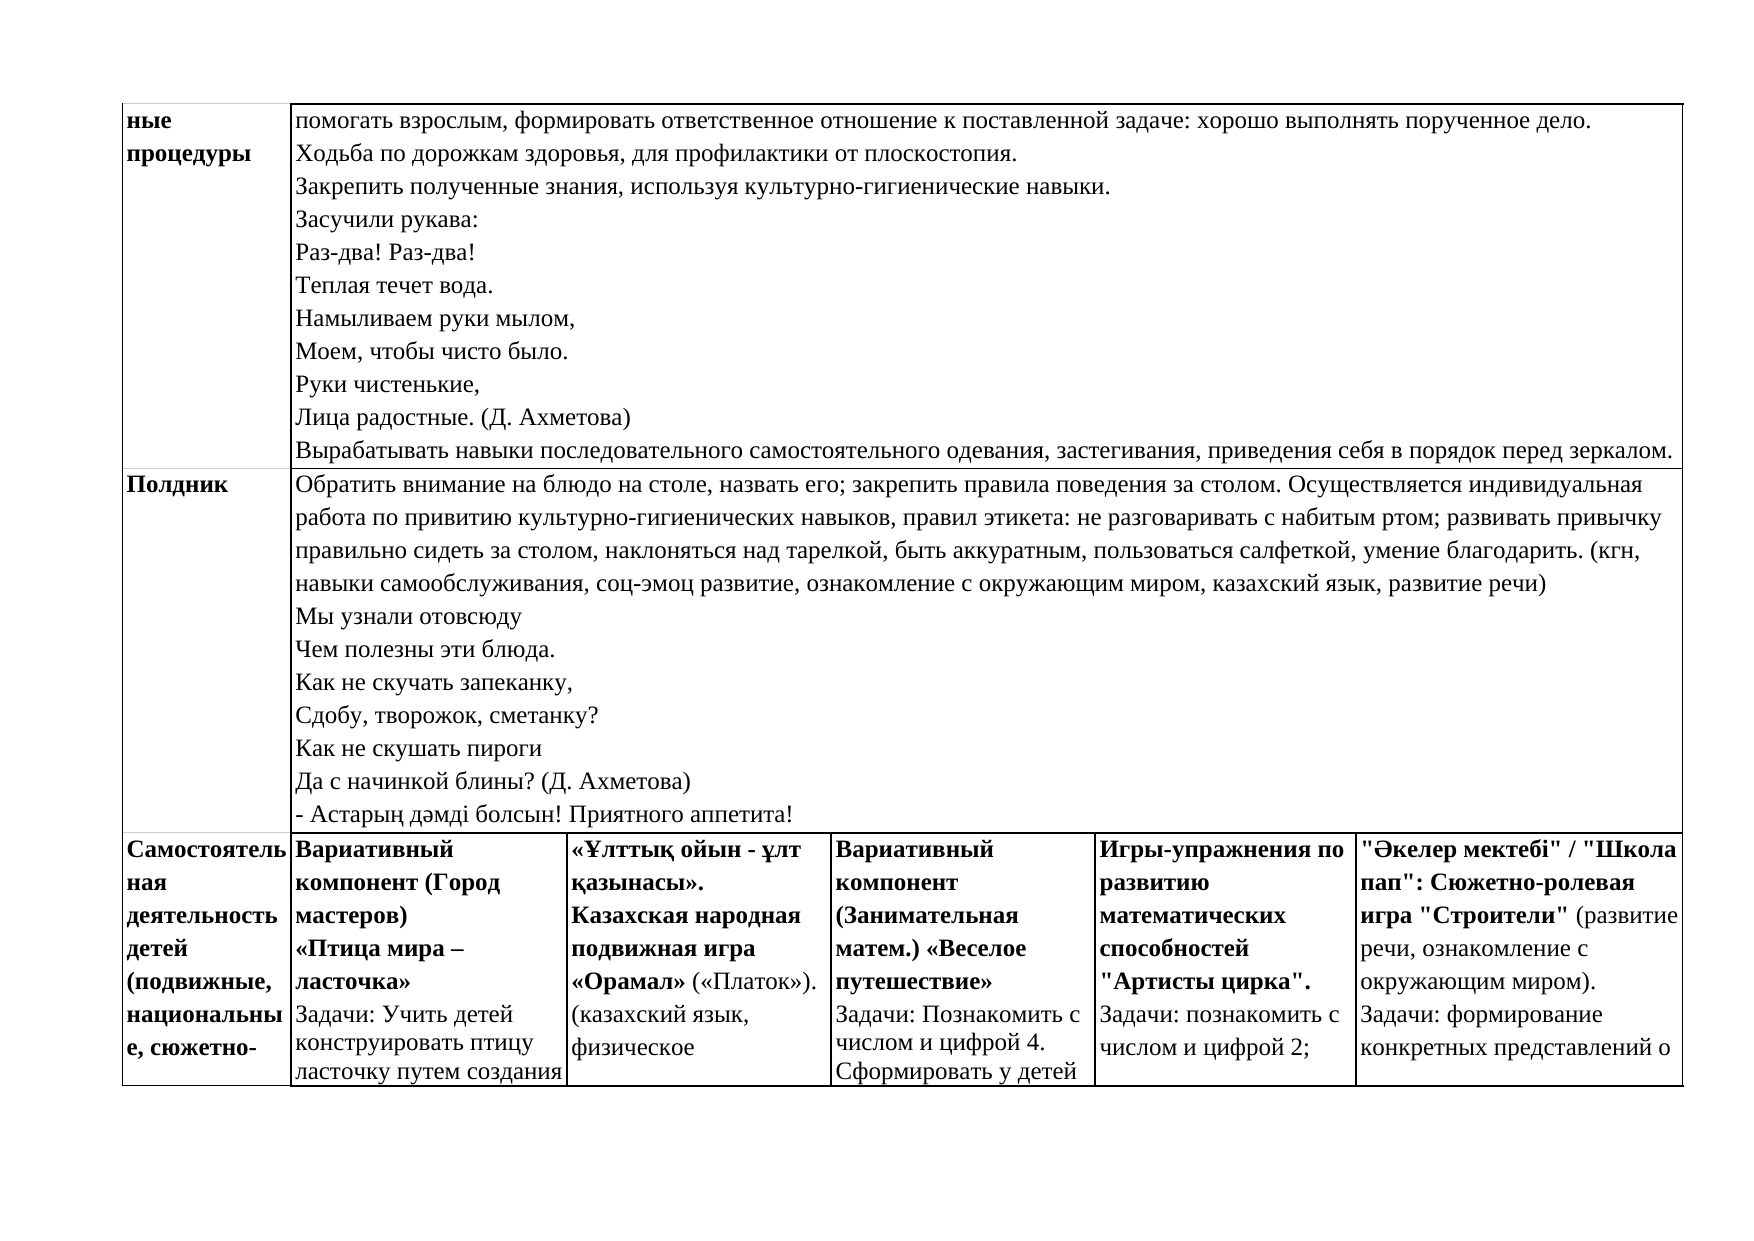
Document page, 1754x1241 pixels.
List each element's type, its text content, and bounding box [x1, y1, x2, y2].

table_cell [832, 834, 1094, 1085]
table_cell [568, 834, 830, 1085]
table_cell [292, 834, 566, 1085]
table_cell Полдник [123, 469, 290, 832]
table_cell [123, 833, 290, 1085]
table_cell Обратить внимание на блюдо на столе, назвать его; закрепить правила поведения за столом. Осуществляется индивидуальная работа по привитию культурно-гигиенических навыков, правил этикета: не разговаривать с набитым ртом; развивать привычку правильно сидеть за столом, наклоняться над тарелкой, быть аккуратным, пользоваться салфеткой, умение благодарить. (кгн, навыки самообслуживания, соц-эмоц развитие, ознакомление с окружающим миром, казахский язык, развитие речи) Мы узнали отовсюду Чем полезны эти блюда. Как не скучать запеканку, Сдобу, творожок, сметанку? Как не скушать пироги Да с начинкой блины? (Д. Ахметова) - Астарың дәмді болсын! Приятного аппетита! [292, 469, 1682, 832]
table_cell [1096, 834, 1355, 1085]
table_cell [1357, 834, 1682, 1085]
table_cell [123, 104, 290, 468]
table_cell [292, 105, 1682, 468]
